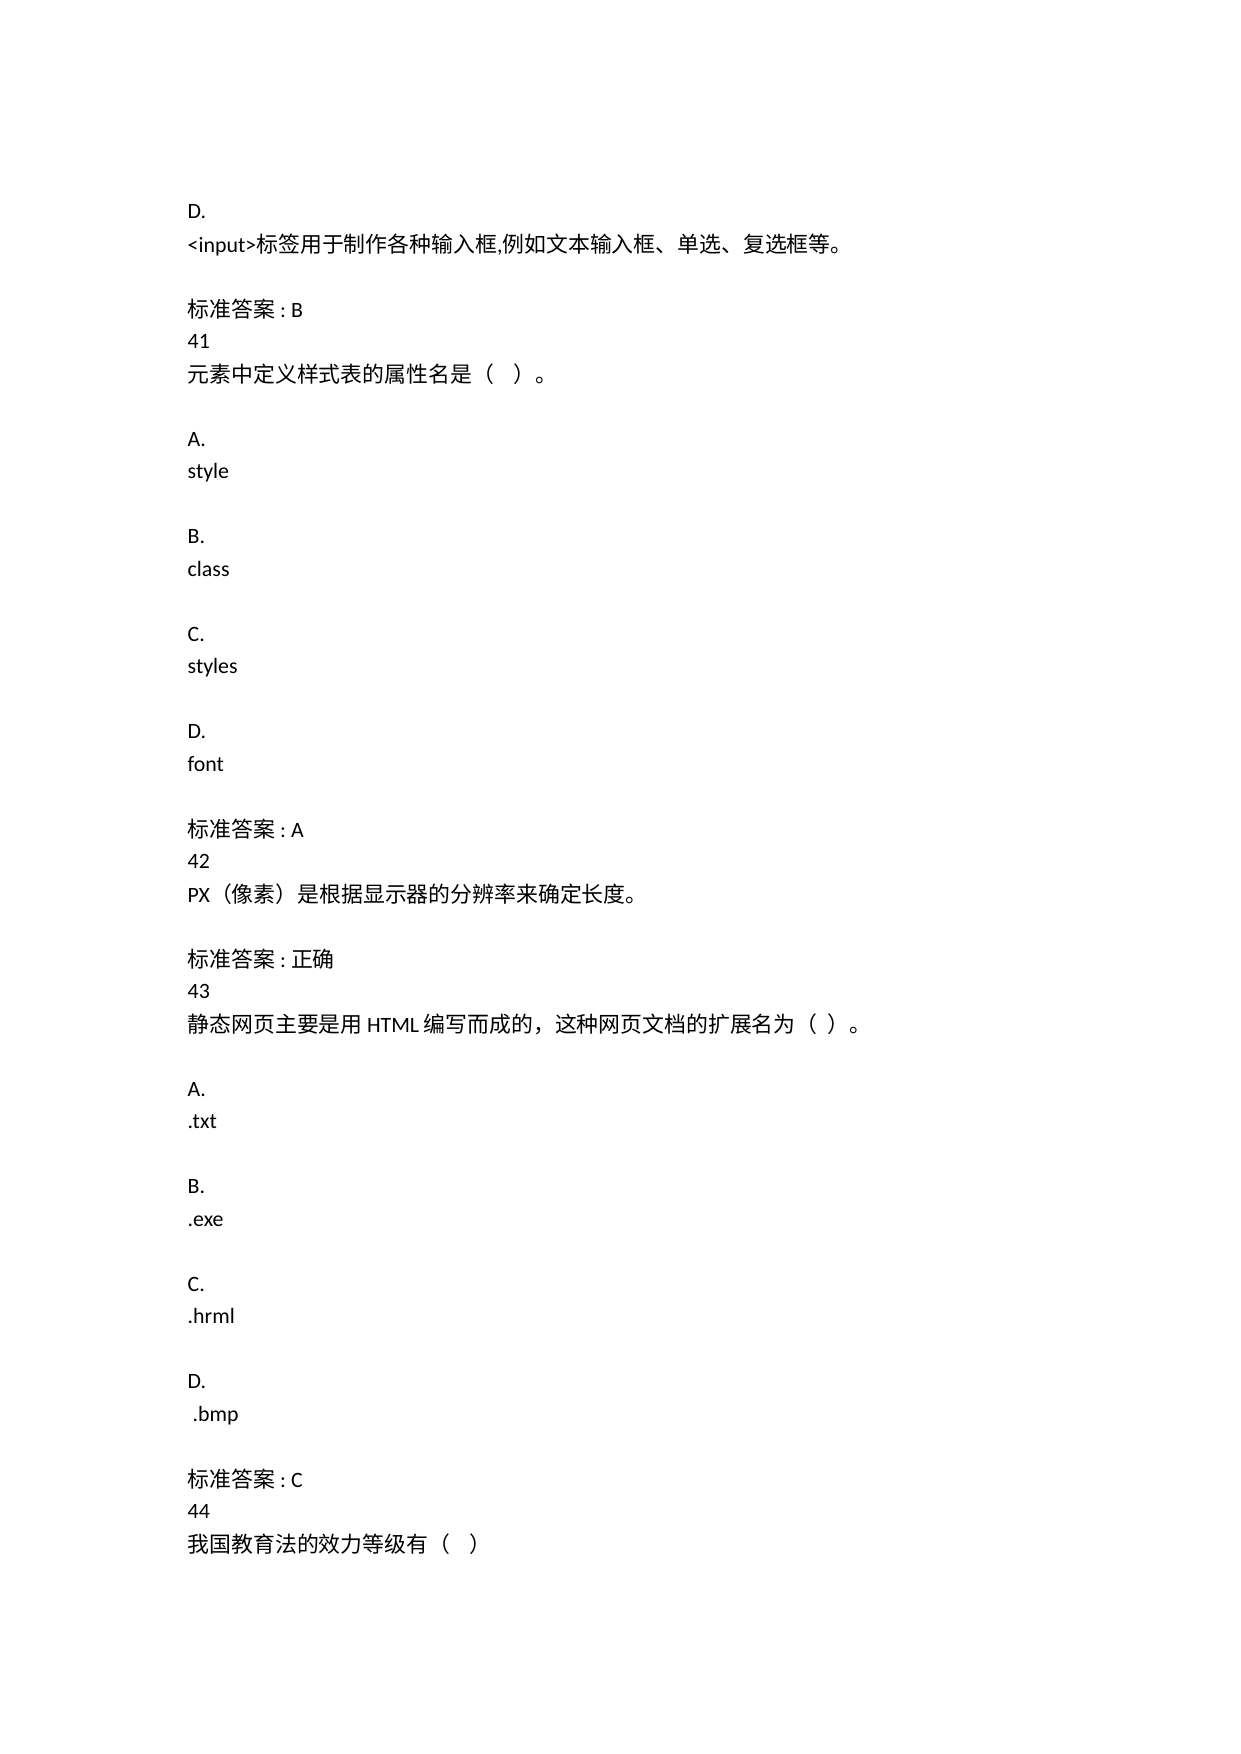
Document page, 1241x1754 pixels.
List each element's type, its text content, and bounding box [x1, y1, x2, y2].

text D. [187, 1364, 1053, 1397]
text .bmp [187, 1397, 1053, 1429]
text 标准答案 : C [187, 1462, 1053, 1494]
text 元素中定义样式表的属性名是（ ）。 [187, 357, 1053, 389]
text 43 [187, 974, 1053, 1007]
text .txt [187, 1104, 1053, 1137]
text C. [187, 1267, 1053, 1299]
text 41 [187, 324, 1053, 357]
text 静态网页主要是用HTML编写而成的，这种网页文档的扩展名为（ ）。 [187, 1007, 1053, 1039]
text class [187, 552, 1053, 584]
text D. [187, 714, 1053, 747]
text D. [187, 194, 1053, 227]
text style [187, 454, 1053, 487]
text 标准答案 : B [187, 292, 1053, 324]
text 我国教育法的效力等级有（ ） [187, 1527, 1053, 1559]
text styles [187, 649, 1053, 682]
text B. [187, 519, 1053, 552]
text .hrml [187, 1299, 1053, 1332]
text 42 [187, 844, 1053, 877]
text A. [187, 1072, 1053, 1104]
text C. [187, 617, 1053, 649]
text 标准答案 : 正确 [187, 942, 1053, 974]
text PX（像素）是根据显示器的分辨率来确定长度。 [187, 877, 1053, 909]
text .exe [187, 1202, 1053, 1234]
text 44 [187, 1494, 1053, 1527]
text font [187, 747, 1053, 779]
text <input>标签用于制作各种输入框,例如文本输入框、单选、复选框等。 [187, 227, 1053, 259]
text A. [187, 422, 1053, 454]
text 标准答案 : A [187, 812, 1053, 844]
text B. [187, 1169, 1053, 1202]
